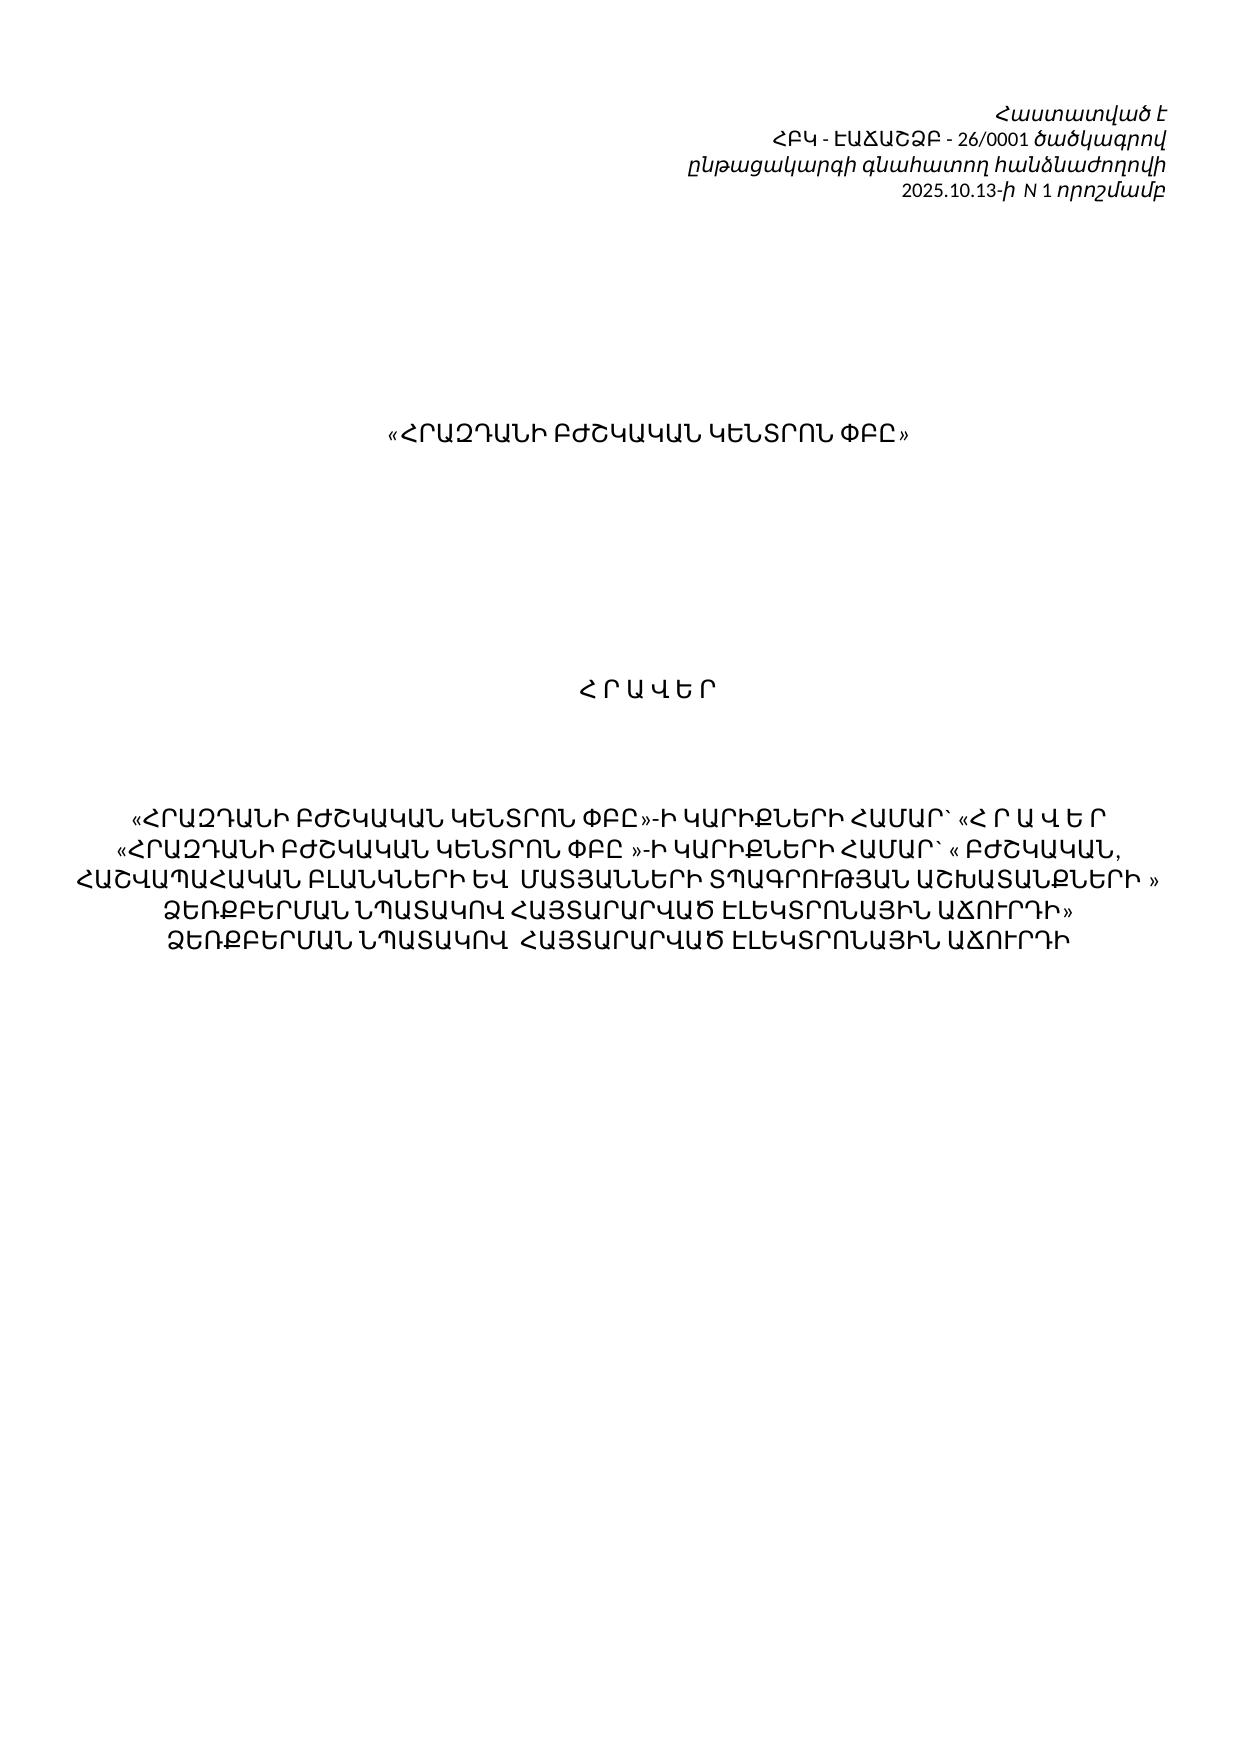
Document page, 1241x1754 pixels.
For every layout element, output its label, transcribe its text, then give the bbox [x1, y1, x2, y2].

text Հաստատված է [69, 101, 1167, 127]
text ընթացակարգի գնահատող հանձնաժողովի [69, 152, 1167, 177]
text ՀԲԿ - ԷԱՃԱՇՁԲ - 26/0001 ծածկագրով [69, 127, 1167, 152]
text 2025.10.13 -ի N 1 որոշմամբ [69, 177, 1167, 203]
text «ՀՐԱԶԴԱՆԻ ԲԺՇԿԱԿԱՆ ԿԵՆՏՐՈՆ ՓԲԸ»-Ի ԿԱՐԻՔՆԵՐԻ ՀԱՄԱՐ` «Հ Ր Ա Վ Ե Ր «ՀՐԱԶԴԱՆԻ ԲԺՇԿԱԿԱՆ ԿԵՆՏՐՈՆ ՓԲԸ »-Ի ԿԱՐԻՔՆԵՐԻ ՀԱՄԱՐ` « ԲԺՇԿԱԿԱՆ, ՀԱՇՎԱՊԱՀԱԿԱՆ ԲԼԱՆԿՆԵՐԻ ԵՎ ՄԱՏՅԱՆՆԵՐԻ ՏՊԱԳՐՈՒԹՅԱՆ ԱՇԽԱՏԱՆՔՆԵՐԻ » ՁԵՌՔԲԵՐՄԱՆ ՆՊԱՏԱԿՈՎ ՀԱՅՏԱՐԱՐՎԱԾ ԷԼԵԿՏՐՈՆԱՅԻՆ ԱՃՈՒՐԴԻ» ՁԵՌՔԲԵՐՄԱՆ ՆՊԱՏԱԿՈՎ ՀԱՅՏԱՐԱՐՎԱԾ ԷԼԵԿՏՐՈՆԱՅԻՆ ԱՃՈՒՐԴԻ [69, 803, 1167, 956]
text « ՀՐԱԶԴԱՆԻ ԲԺՇԿԱԿԱՆ ԿԵՆՏՐՈՆ ՓԲԸ» [69, 418, 1167, 448]
text Հ Ր Ա Վ Ե Ր [69, 674, 1167, 705]
